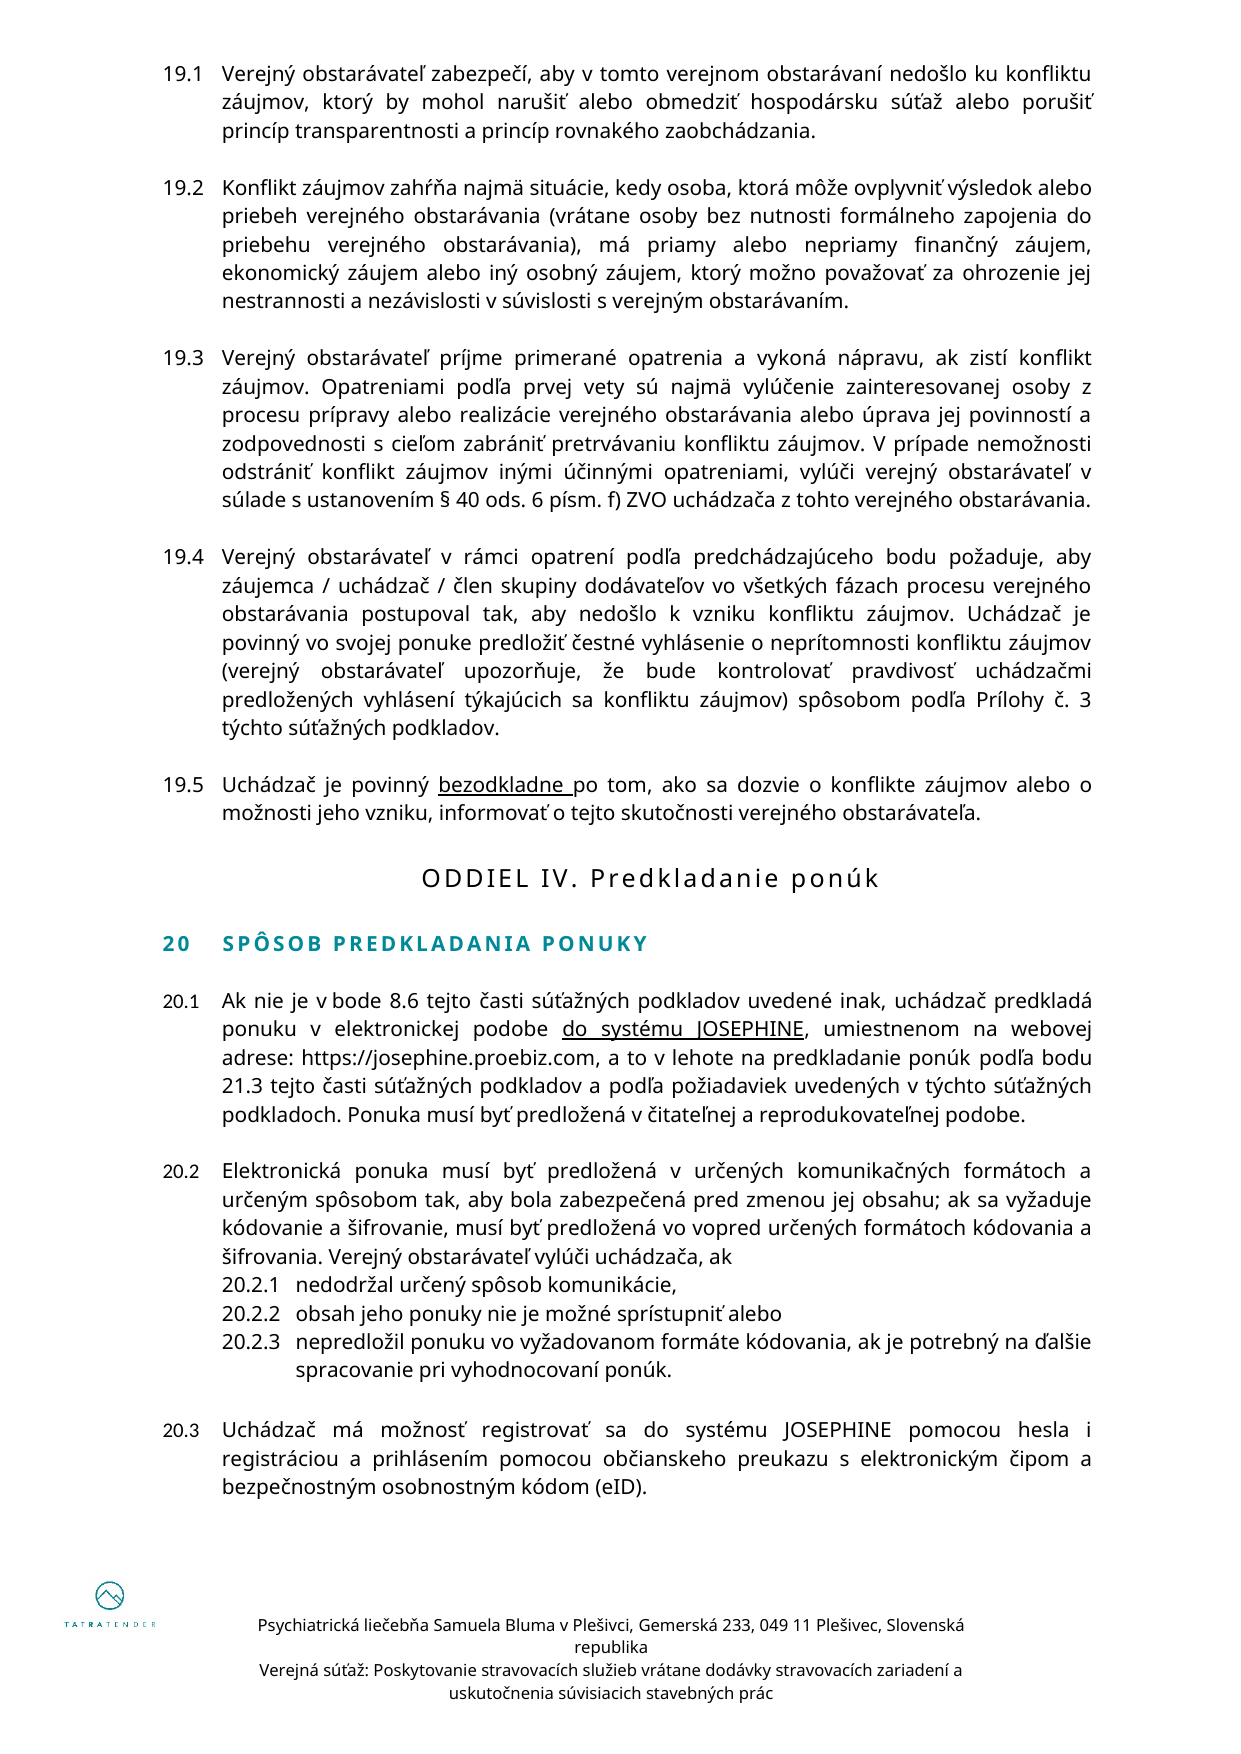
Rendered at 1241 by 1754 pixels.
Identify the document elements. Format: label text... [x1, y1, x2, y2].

picture [43, 1557, 176, 1651]
text ODDIEL IV. Predkladanie ponúk [162, 861, 1093, 895]
subtitle Verejný obstarávateľ zabezpečí, aby v tomto verejnom obstarávaní nedošlo ku konfliktu záujmov, ktorý by mohol narušiť alebo obmedziť hospodársku súťaž alebo porušiť princíp transparentnosti a princíp rovnakého zaobchádzania. [162, 59, 1093, 144]
subtitle nepredložil ponuku vo vyžadovanom formáte kódovania, ak je potrebný na ďalšie spracovanie pri vyhodnocovaní ponúk. [222, 1327, 1093, 1384]
text Spôsob predkladania ponuky [162, 929, 1093, 957]
subtitle Uchádzač má možnosť registrovať sa do systému JOSEPHINE pomocou hesla i registráciou a prihlásením pomocou občianskeho preukazu s elektronickým čipom a bezpečnostným osobnostným kódom (eID). [162, 1415, 1093, 1501]
subtitle nedodržal určený spôsob komunikácie, [222, 1270, 1093, 1299]
subtitle Verejný obstarávateľ príjme primerané opatrenia a vykoná nápravu, ak zistí konflikt záujmov. Opatreniami podľa prvej vety sú najmä vylúčenie zainteresovanej osoby z procesu prípravy alebo realizácie verejného obstarávania alebo úprava jej povinností a zodpovednosti s cieľom zabrániť pretrvávaniu konfliktu záujmov. V prípade nemožnosti odstrániť konflikt záujmov inými účinnými opatreniami, vylúči verejný obstarávateľ v súlade s ustanovením § 40 ods. 6 písm. f) ZVO uchádzača z tohto verejného obstarávania. [162, 343, 1093, 514]
subtitle Ak nie je v bode 8.6 tejto časti súťažných podkladov uvedené inak, uchádzač predkladá ponuku v elektronickej podobe do systému JOSEPHINE, umiestnenom na webovej adrese: https://josephine.proebiz.com, a to v lehote na predkladanie ponúk podľa bodu 21.3 tejto časti súťažných podkladov a podľa požiadaviek uvedených v týchto súťažných podkladoch. Ponuka musí byť predložená v čitateľnej a reprodukovateľnej podobe. [162, 986, 1093, 1128]
subtitle Konflikt záujmov zahŕňa najmä situácie, kedy osoba, ktorá môže ovplyvniť výsledok alebo priebeh verejného obstarávania (vrátane osoby bez nutnosti formálneho zapojenia do priebehu verejného obstarávania), má priamy alebo nepriamy finančný záujem, ekonomický záujem alebo iný osobný záujem, ktorý možno považovať za ohrozenie jej nestrannosti a nezávislosti v súvislosti s verejným obstarávaním. [162, 173, 1093, 315]
subtitle obsah jeho ponuky nie je možné sprístupniť alebo [222, 1299, 1093, 1327]
subtitle Uchádzač je povinný bezodkladne po tom, ako sa dozvie o konflikte záujmov alebo o možnosti jeho vzniku, informovať o tejto skutočnosti verejného obstarávateľa. [162, 770, 1093, 827]
subtitle Verejný obstarávateľ v rámci opatrení podľa predchádzajúceho bodu požaduje, aby záujemca / uchádzač / člen skupiny dodávateľov vo všetkých fázach procesu verejného obstarávania postupoval tak, aby nedošlo k vzniku konfliktu záujmov. Uchádzač je povinný vo svojej ponuke predložiť čestné vyhlásenie o neprítomnosti konfliktu záujmov (verejný obstarávateľ upozorňuje, že bude kontrolovať pravdivosť uchádzačmi predložených vyhlásení týkajúcich sa konfliktu záujmov) spôsobom podľa Prílohy č. 3 týchto súťažných podkladov. [162, 542, 1093, 742]
subtitle Elektronická ponuka musí byť predložená v určených komunikačných formátoch a určeným spôsobom tak, aby bola zabezpečená pred zmenou jej obsahu; ak sa vyžaduje kódovanie a šifrovanie, musí byť predložená vo vopred určených formátoch kódovania a šifrovania. Verejný obstarávateľ vylúči uchádzača, ak [162, 1157, 1093, 1270]
